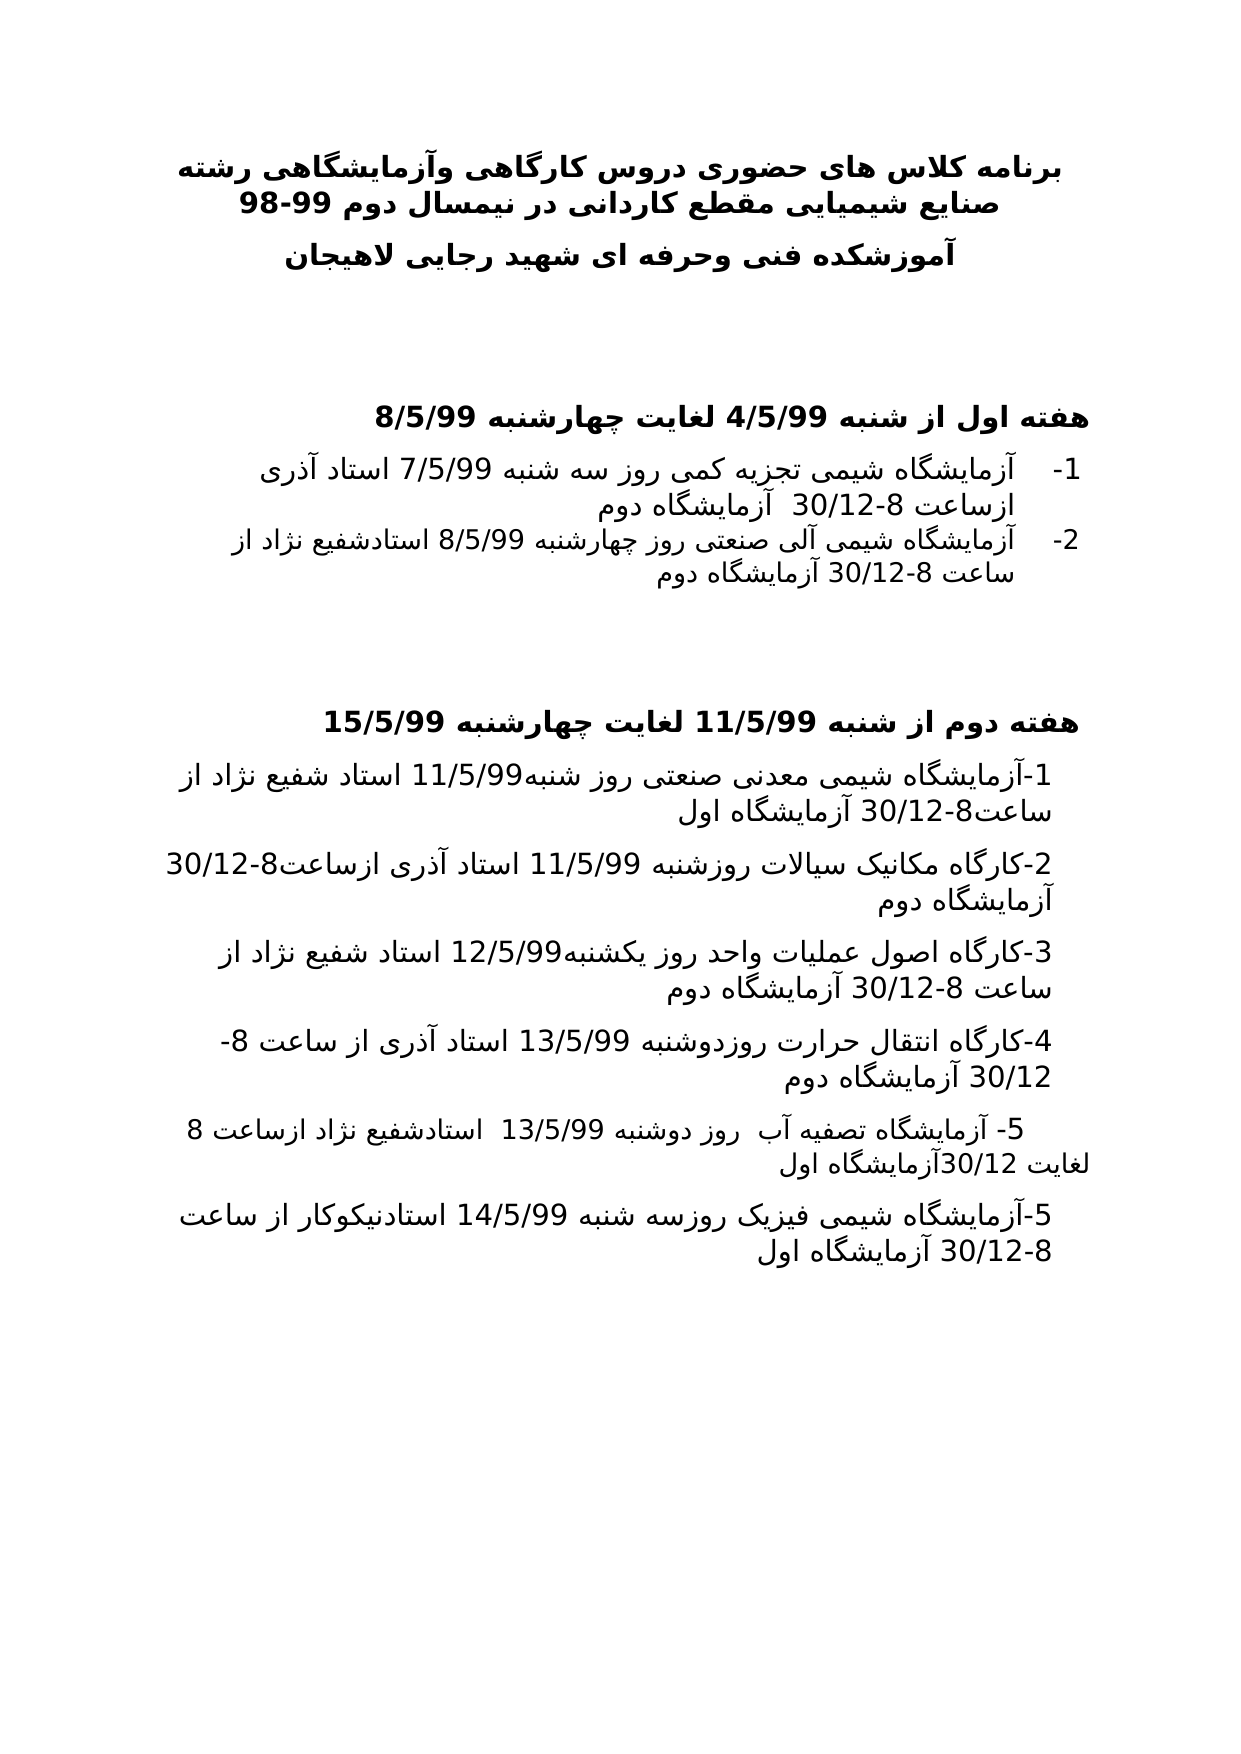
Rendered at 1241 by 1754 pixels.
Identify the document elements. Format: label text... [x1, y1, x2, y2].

list آزمایشگاه شیمی آلی صنعتی روز چهارشنبه 8/5/99 استادشفیع نژاد از ساعت 8-30/12 آزمایشگاه دوم [150, 524, 1053, 589]
text آموزشکده فنی وحرفه ای شهید رجایی لاهیجان [150, 238, 1090, 272]
text برنامه کلاس های حضوری دروس کارگاهی وآزمایشگاهی رشته صنایع شیمیایی مقطع کاردانی در نیمسال دوم 99-98 [150, 150, 1090, 220]
list آزمایشگاه شیمی تجزیه کمی روز سه شنبه 7/5/99 استاد آذری ازساعت 8-30/12 آزمایشگاه دوم [150, 452, 1053, 522]
text 1-آزمایشگاه شیمی معدنی صنعتی روز شنبه11/5/99 استاد شفیع نژاد از ساعت8-30/12 آزمایشگاه اول [150, 758, 1053, 828]
text هفته دوم از شنبه 11/5/99 لغایت چهارشنبه 15/5/99 [150, 706, 1090, 740]
text 5- آزمایشگاه تصفیه آب روز دوشنبه 13/5/99 استادشفیع نژاد ازساعت 8 لغایت 30/12آزمایشگاه اول [150, 1113, 1090, 1180]
text 4-کارگاه انتقال حرارت روزدوشنبه 13/5/99 استاد آذری از ساعت 8-30/12 آزمایشگاه دوم [150, 1024, 1053, 1094]
text 3-کارگاه اصول عملیات واحد روز یکشنبه12/5/99 استاد شفیع نژاد از ساعت 8-30/12 آزمایشگاه دوم [150, 936, 1053, 1005]
text هفته اول از شنبه 4/5/99 لغایت چهارشنبه 8/5/99 [150, 400, 1090, 434]
text 2-کارگاه مکانیک سیالات روزشنبه 11/5/99 استاد آذری ازساعت8-30/12 آزمایشگاه دوم [150, 847, 1053, 917]
text 5-آزمایشگاه شیمی فیزیک روزسه شنبه 14/5/99 استادنیکوکار از ساعت 8-30/12 آزمایشگاه اول [150, 1198, 1053, 1268]
